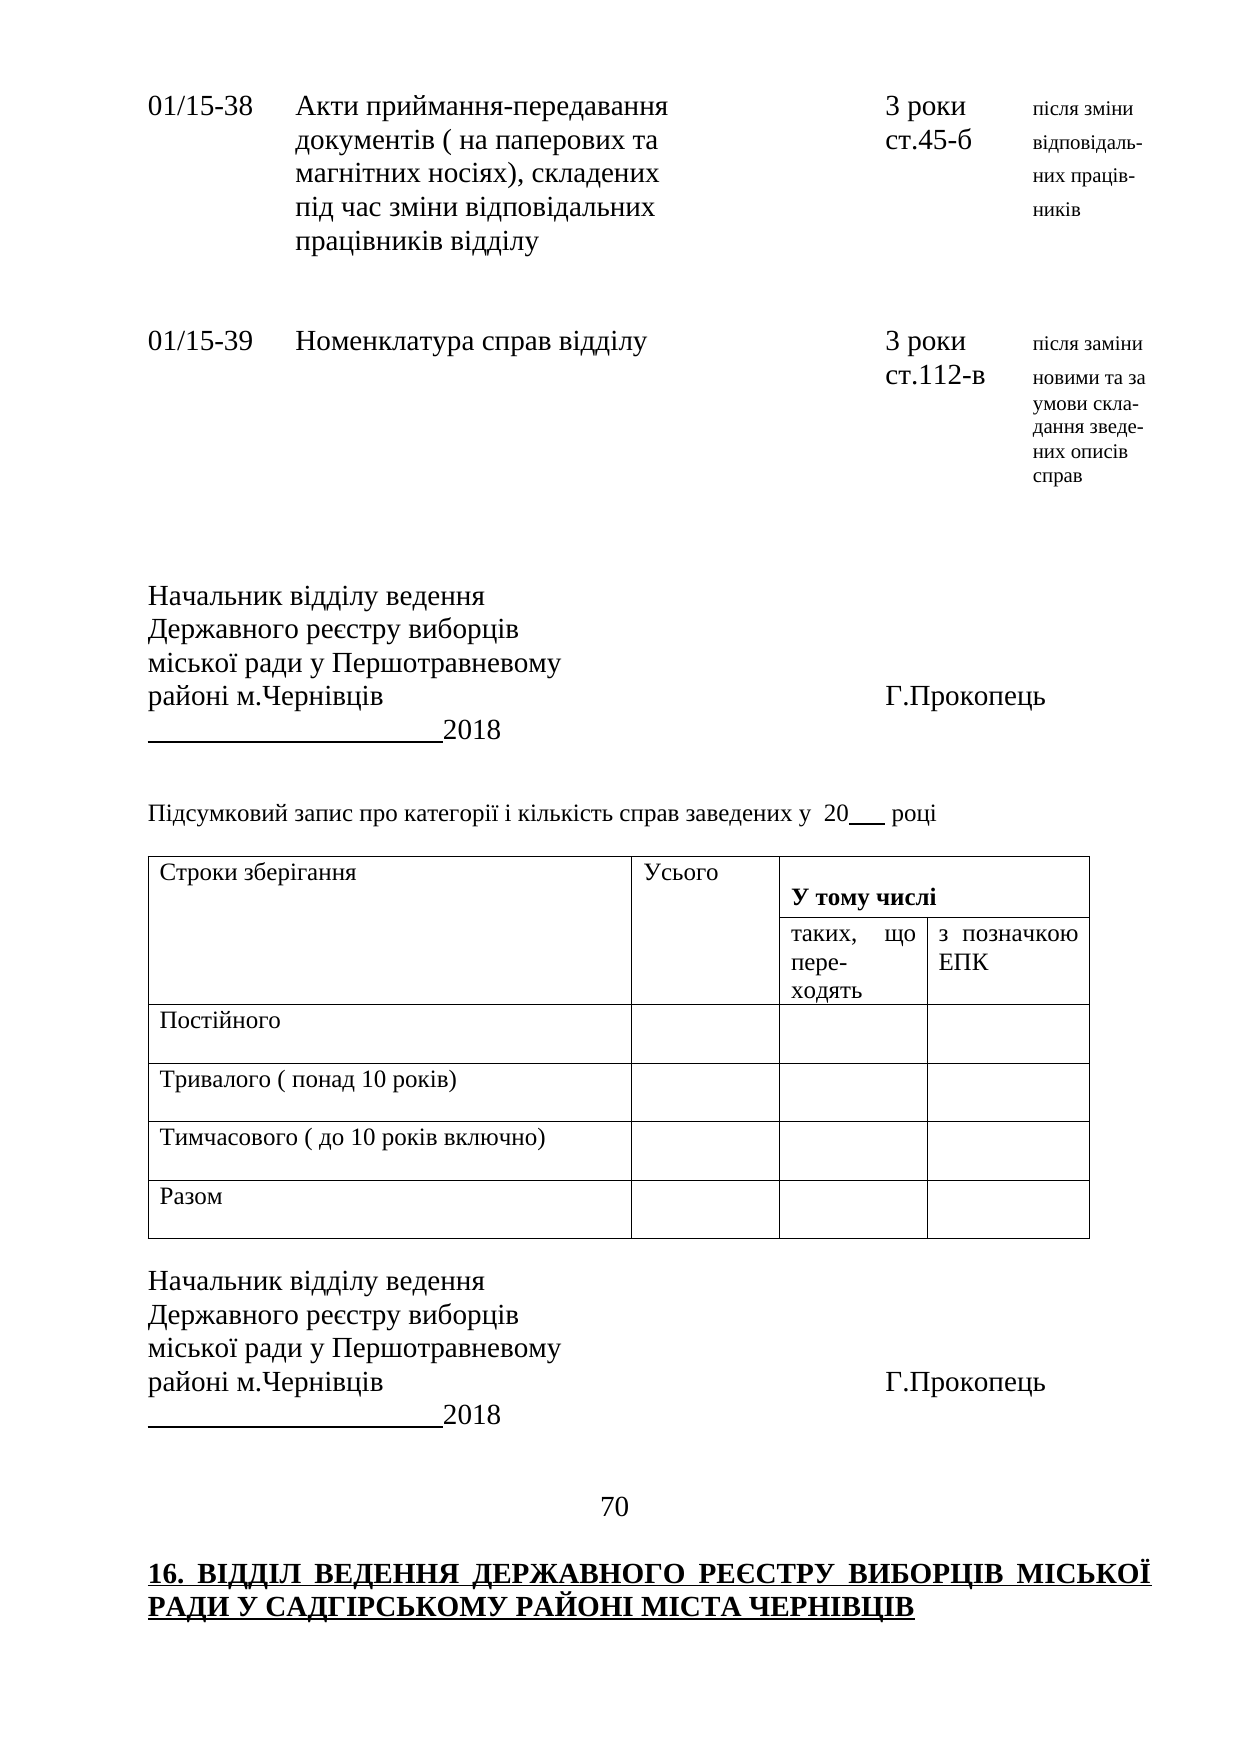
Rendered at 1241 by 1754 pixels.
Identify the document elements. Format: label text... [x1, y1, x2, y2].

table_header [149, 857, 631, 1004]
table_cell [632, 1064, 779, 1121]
text міської ради у Першотравневому [148, 645, 1152, 678]
text Начальник відділу ведення [148, 1263, 1152, 1297]
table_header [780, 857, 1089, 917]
text умови скла- [148, 390, 1152, 414]
text Державного реєстру виборців [148, 1297, 1152, 1330]
text під час зміни відповідальних ників [148, 189, 1152, 223]
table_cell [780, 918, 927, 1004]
text 16. ВІДДІЛ ВЕДЕННЯ ДЕРЖАВНОГО РЕЄСТРУ ВИБОРЦІВ МІСЬКОЇ РАДИ У САДГІРСЬКОМУ РАЙОНІ МІСТА ЧЕРНІВЦІВ [148, 1556, 1152, 1585]
text ст.112-в новими та за [148, 357, 1152, 390]
text магнітних носіях), складених них праців- [148, 156, 1152, 189]
text 70 [148, 1489, 1152, 1522]
text документів ( на паперових та ст.45-б відповідаль- [148, 122, 1152, 156]
text дання зведе- [148, 414, 1152, 438]
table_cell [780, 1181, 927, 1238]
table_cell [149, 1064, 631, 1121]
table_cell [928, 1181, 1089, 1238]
text них описів [148, 438, 1152, 463]
text 01/15-38 Акти приймання-передавання 3 роки після зміни [148, 88, 1152, 122]
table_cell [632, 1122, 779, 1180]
text Начальник відділу ведення [148, 578, 1152, 611]
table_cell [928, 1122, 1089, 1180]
text 2018 [148, 1397, 1152, 1431]
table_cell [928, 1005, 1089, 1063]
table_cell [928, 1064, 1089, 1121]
text справ [148, 463, 1152, 487]
text 2018 [148, 712, 1152, 746]
text міської ради у Першотравневому [148, 1330, 1152, 1364]
text Підсумковий запис про категорії і кількість справ заведених у 20 році [148, 798, 1152, 827]
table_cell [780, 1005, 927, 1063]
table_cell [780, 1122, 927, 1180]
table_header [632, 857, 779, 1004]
text 16. ВІДДІЛ ВЕДЕННЯ ДЕРЖАВНОГО РЕЄСТРУ ВИБОРЦІВ МІСЬКОЇ РАДИ У САДГІРСЬКОМУ РАЙОНІ МІСТА ЧЕРНІВЦІВ [148, 1586, 1152, 1623]
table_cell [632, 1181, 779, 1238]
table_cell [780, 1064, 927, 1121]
text працівників відділу [148, 223, 1152, 256]
text районі м.Чернівців Г.Прокопець [148, 1364, 1152, 1397]
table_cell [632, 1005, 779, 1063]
text Державного реєстру виборців [148, 611, 1152, 645]
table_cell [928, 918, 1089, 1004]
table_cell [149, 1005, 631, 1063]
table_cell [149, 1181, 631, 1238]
text районі м.Чернівців Г.Прокопець [148, 678, 1152, 712]
text 01/15-39 Номенклатура справ відділу 3 роки після заміни [148, 323, 1152, 357]
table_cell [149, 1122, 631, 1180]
